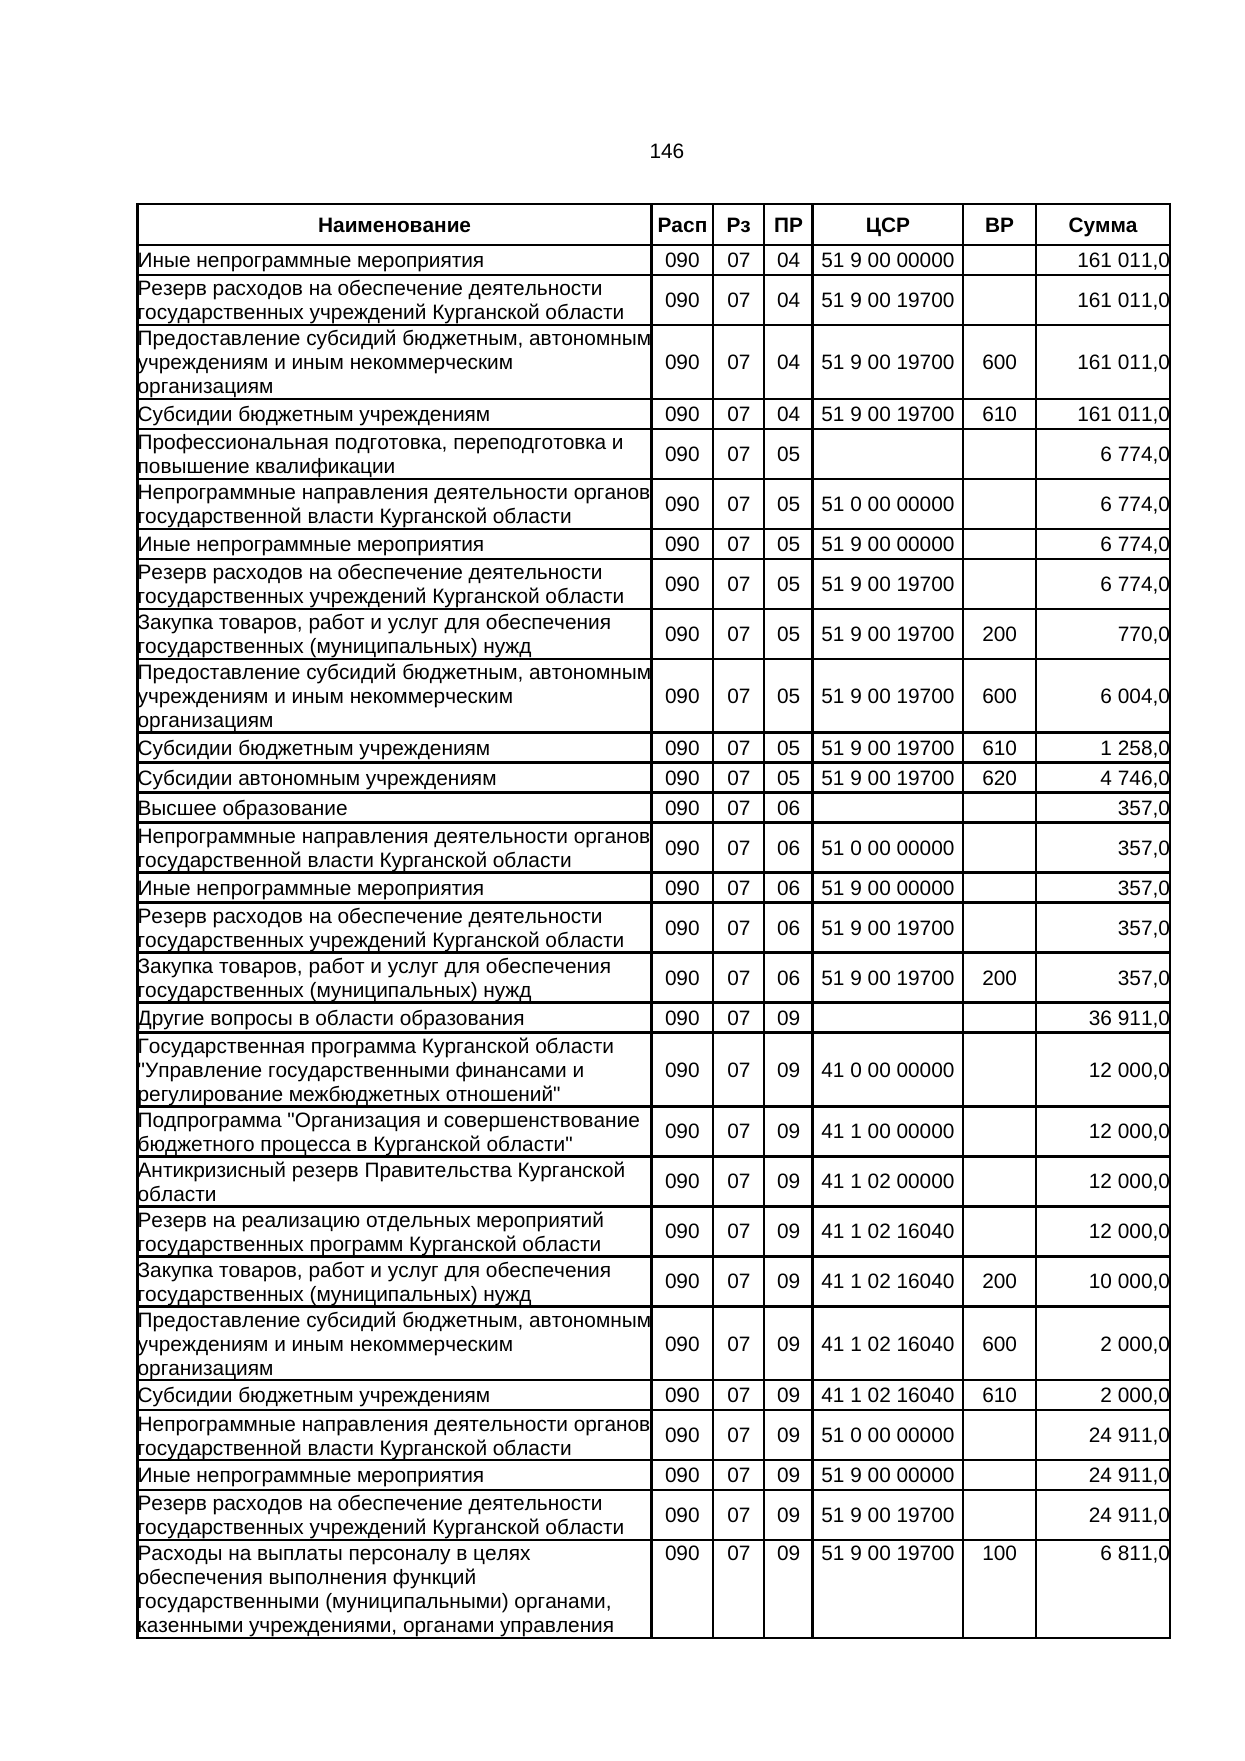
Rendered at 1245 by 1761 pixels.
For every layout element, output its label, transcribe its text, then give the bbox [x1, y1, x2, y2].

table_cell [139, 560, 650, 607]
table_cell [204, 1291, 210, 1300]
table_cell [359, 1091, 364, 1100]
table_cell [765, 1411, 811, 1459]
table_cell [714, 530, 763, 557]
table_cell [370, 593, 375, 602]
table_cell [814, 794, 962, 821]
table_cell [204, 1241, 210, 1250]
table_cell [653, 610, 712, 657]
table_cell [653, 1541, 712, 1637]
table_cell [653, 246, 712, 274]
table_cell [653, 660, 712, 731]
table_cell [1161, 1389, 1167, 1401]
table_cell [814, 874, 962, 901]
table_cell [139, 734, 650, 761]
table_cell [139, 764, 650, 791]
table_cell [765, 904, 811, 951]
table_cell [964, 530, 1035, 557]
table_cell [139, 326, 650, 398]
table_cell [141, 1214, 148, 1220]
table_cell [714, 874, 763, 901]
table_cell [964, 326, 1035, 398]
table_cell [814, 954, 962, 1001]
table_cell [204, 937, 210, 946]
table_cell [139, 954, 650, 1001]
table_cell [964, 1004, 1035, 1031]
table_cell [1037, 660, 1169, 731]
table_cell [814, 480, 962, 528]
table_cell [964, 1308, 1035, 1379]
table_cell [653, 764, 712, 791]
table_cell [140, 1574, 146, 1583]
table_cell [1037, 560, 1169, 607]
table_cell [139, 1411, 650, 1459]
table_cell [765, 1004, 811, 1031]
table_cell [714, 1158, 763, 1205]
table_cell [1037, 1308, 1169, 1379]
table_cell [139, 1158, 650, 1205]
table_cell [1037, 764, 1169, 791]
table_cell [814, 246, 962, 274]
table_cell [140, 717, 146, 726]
table_header Сумма [1037, 205, 1169, 244]
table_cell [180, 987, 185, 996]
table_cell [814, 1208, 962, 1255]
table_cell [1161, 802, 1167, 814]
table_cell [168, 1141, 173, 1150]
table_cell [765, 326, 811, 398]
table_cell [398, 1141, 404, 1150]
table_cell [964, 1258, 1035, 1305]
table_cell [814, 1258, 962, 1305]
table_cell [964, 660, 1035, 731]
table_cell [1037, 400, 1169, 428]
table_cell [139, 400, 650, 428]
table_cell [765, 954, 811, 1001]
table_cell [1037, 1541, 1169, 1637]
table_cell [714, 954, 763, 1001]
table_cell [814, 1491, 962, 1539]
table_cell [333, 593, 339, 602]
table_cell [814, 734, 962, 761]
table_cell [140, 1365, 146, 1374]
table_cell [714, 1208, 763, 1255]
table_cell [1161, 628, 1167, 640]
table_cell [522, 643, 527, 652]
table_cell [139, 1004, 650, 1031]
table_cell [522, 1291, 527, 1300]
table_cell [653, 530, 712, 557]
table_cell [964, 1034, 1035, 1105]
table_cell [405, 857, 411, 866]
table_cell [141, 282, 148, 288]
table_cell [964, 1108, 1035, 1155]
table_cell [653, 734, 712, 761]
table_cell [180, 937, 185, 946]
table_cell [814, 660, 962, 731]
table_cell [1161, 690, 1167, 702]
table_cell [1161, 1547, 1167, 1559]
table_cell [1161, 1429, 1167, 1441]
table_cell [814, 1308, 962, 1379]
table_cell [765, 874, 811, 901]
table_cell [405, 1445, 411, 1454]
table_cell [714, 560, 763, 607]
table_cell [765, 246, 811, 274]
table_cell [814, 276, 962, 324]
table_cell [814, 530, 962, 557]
table_header Расп [653, 205, 712, 244]
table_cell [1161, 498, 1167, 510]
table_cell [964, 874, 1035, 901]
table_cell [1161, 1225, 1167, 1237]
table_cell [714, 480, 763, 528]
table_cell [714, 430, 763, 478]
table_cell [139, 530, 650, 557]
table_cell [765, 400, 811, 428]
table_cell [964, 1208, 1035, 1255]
table_header Рз [714, 205, 763, 244]
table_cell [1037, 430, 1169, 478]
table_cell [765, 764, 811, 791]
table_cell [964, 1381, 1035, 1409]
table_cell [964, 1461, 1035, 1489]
table_header ВР [964, 205, 1035, 244]
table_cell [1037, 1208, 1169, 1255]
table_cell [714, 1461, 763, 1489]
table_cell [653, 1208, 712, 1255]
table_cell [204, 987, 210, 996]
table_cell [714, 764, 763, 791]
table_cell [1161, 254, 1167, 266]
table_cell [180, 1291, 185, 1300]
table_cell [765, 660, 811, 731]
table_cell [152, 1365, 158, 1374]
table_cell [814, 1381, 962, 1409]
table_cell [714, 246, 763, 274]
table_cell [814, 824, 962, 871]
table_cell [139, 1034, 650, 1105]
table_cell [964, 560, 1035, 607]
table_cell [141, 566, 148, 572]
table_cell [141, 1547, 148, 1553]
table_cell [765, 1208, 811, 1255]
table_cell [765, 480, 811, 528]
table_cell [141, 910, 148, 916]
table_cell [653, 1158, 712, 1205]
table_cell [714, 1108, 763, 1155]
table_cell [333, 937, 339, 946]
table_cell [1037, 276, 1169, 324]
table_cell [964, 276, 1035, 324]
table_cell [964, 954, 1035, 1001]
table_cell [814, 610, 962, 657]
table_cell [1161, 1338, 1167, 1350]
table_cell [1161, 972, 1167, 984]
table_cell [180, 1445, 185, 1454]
table_header ПР [765, 205, 811, 244]
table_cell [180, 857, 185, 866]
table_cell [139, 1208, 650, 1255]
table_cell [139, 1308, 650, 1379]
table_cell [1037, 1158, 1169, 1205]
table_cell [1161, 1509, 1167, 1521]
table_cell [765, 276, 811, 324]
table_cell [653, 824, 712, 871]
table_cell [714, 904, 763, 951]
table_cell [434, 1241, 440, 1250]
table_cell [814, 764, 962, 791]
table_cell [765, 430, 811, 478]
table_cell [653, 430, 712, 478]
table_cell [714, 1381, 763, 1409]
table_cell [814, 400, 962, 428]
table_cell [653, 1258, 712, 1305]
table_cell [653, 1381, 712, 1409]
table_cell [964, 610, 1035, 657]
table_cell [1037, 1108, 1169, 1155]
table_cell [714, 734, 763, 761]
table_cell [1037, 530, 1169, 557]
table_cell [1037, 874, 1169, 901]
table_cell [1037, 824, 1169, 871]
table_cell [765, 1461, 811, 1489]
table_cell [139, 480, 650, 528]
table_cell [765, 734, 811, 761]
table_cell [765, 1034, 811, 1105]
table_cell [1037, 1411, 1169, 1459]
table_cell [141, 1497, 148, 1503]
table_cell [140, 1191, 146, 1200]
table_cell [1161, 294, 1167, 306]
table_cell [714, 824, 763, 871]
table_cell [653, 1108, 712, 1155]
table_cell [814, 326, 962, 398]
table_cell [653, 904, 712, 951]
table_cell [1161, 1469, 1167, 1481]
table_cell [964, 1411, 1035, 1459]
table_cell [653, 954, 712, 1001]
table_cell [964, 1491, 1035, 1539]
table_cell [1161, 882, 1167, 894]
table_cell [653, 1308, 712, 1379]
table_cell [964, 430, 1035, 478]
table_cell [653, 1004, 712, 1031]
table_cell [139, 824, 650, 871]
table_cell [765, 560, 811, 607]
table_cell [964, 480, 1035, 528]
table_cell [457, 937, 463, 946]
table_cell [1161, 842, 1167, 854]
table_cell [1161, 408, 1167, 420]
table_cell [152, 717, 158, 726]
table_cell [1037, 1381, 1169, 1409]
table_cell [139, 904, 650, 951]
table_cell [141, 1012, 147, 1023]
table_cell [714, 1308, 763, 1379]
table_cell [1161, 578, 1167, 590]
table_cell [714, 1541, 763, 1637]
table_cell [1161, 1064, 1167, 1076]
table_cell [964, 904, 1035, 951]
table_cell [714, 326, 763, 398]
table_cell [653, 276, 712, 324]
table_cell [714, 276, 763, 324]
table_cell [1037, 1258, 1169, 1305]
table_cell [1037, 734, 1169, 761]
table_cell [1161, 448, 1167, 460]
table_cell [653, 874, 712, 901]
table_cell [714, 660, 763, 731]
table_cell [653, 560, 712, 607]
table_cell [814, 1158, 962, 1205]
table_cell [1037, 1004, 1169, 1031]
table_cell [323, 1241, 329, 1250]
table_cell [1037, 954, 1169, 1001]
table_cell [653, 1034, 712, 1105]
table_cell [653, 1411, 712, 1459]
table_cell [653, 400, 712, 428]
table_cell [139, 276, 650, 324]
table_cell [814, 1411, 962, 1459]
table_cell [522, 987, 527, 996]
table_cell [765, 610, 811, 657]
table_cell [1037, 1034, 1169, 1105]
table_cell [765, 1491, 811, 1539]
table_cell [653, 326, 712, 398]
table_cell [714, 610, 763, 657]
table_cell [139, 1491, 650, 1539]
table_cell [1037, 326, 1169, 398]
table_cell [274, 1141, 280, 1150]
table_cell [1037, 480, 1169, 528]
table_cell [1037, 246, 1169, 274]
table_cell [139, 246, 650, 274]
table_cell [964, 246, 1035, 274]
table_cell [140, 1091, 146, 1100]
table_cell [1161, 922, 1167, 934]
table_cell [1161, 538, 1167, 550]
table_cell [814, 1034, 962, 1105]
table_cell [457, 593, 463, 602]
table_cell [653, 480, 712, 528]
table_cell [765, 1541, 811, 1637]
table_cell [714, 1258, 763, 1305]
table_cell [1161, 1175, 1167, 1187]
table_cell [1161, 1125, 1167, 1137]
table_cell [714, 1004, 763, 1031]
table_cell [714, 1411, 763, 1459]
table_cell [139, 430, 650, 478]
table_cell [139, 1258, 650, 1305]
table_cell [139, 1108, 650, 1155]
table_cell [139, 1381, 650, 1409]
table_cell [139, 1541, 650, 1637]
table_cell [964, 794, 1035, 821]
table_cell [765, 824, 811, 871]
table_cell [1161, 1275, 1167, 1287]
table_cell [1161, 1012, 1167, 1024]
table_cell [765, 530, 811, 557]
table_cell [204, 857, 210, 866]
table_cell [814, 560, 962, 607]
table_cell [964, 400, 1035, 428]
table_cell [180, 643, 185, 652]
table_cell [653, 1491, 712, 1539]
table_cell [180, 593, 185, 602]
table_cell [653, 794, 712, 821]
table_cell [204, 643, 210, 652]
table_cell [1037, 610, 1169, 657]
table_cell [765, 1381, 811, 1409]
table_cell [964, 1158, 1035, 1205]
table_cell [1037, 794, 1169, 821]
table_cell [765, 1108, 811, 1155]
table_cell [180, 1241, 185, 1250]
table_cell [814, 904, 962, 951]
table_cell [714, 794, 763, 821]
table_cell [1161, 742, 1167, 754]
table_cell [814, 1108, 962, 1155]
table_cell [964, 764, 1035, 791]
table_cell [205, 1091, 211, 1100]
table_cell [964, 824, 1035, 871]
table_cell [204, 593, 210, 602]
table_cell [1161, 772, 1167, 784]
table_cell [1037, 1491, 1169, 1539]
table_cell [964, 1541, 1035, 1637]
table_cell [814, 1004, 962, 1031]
table_header Наименование [139, 205, 650, 244]
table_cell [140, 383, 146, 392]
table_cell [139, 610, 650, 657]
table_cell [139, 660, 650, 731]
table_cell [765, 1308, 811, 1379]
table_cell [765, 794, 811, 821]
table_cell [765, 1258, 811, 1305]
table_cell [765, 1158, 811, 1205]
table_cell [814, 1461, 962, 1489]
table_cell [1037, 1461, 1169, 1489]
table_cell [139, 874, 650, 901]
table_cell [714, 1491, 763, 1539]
table_header ЦСР [814, 205, 962, 244]
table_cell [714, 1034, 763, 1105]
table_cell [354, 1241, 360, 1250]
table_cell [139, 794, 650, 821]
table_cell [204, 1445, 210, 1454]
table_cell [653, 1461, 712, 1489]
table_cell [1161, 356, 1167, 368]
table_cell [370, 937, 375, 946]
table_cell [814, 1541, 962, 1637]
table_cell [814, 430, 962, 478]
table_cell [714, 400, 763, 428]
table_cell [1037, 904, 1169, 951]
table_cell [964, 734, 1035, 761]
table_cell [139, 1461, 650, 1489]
